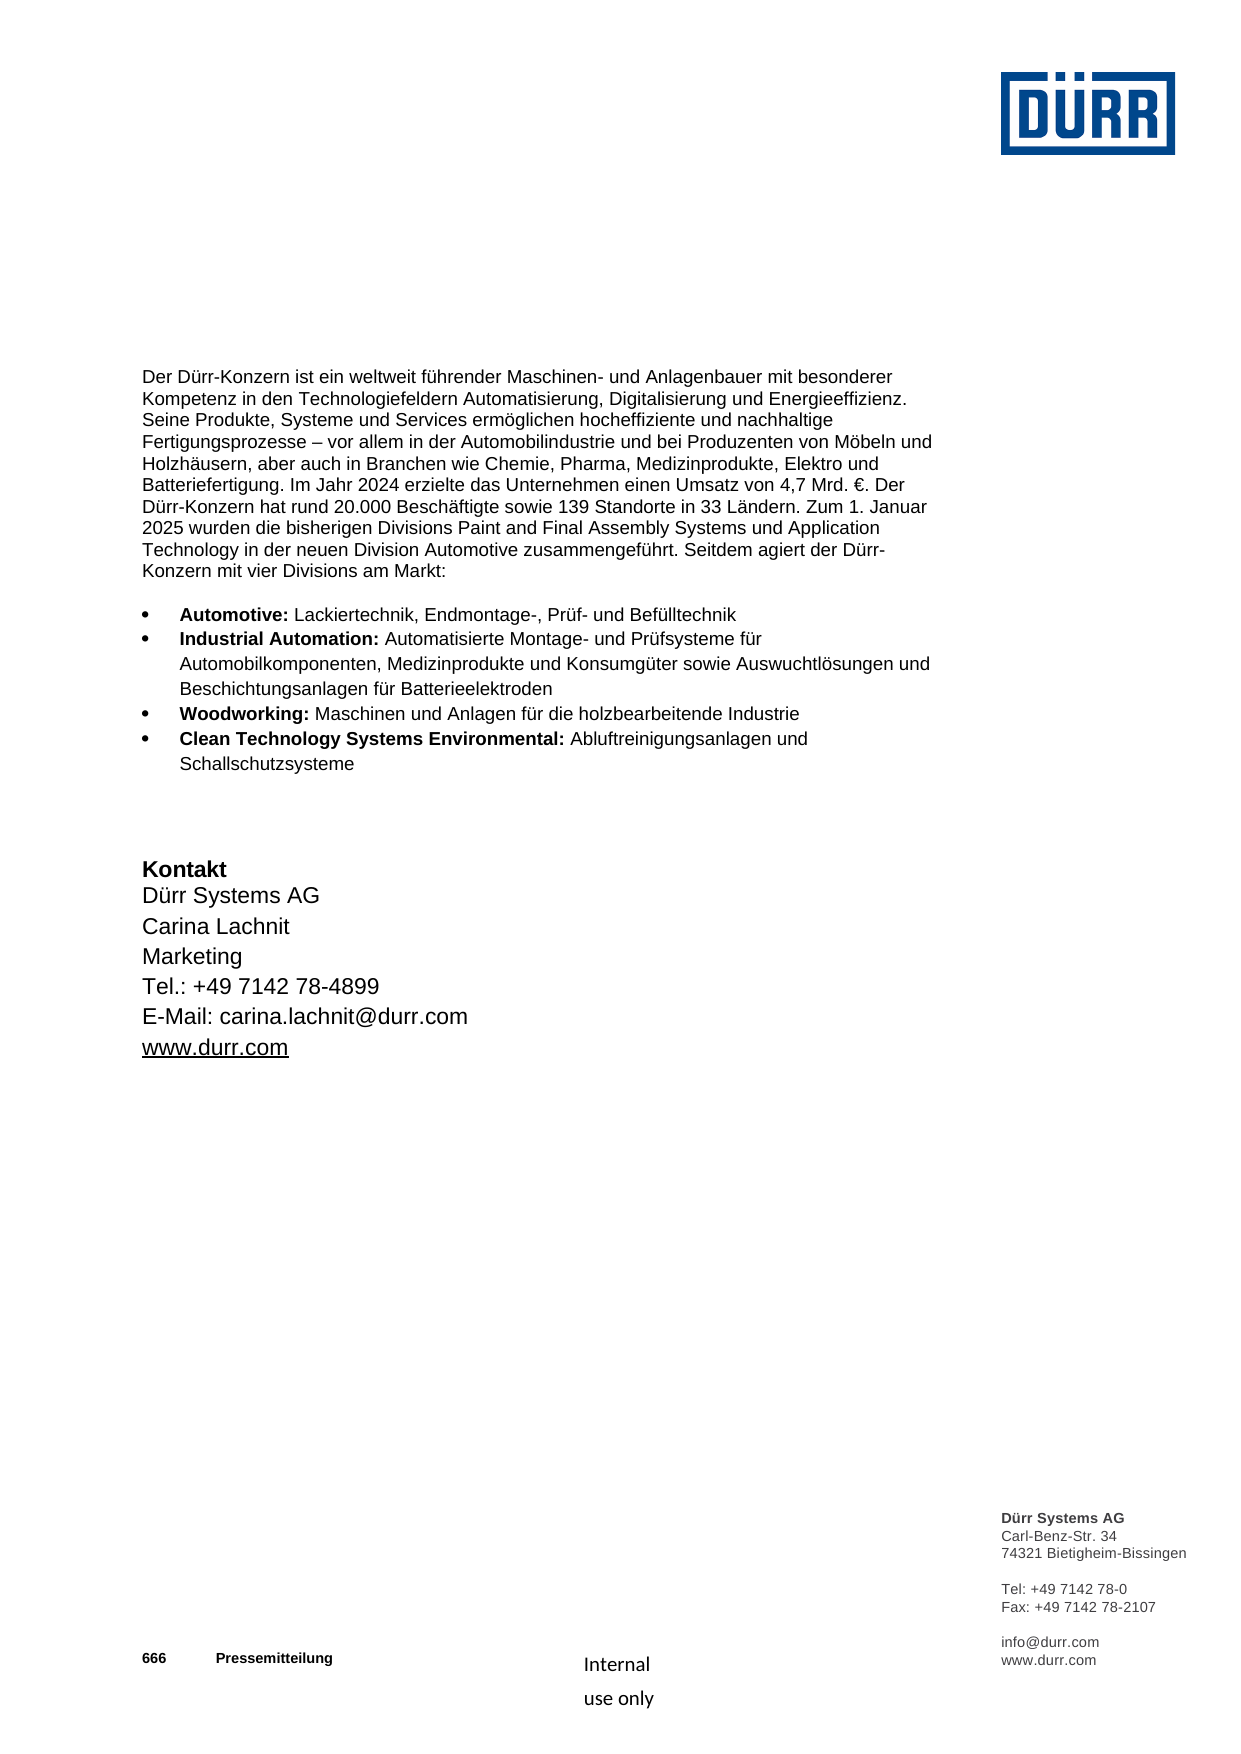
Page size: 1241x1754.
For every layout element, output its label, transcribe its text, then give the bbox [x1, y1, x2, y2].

text Kontakt [142, 853, 951, 882]
list Automotive: Lackiertechnik, Endmontage-, Prüf- und Befülltechnik [142, 603, 951, 625]
picture [1001, 72, 1175, 155]
text Carina Lachnit [142, 913, 921, 939]
list Industrial Automation: Automatisierte Montage- und Prüfsysteme für Automobilkomponenten, Medizinprodukte und Konsumgüter sowie Auswuchtlösungen und Beschichtungsanlagen für Batterieelektroden [142, 628, 951, 699]
text Tel.: +49 7142 78-4899 [142, 973, 921, 999]
list Clean Technology Systems Environmental: Abluftreinigungsanlagen und Schallschutzsysteme [142, 728, 951, 774]
list Woodworking: Maschinen und Anlagen für die holzbearbeitende Industrie [142, 703, 951, 724]
text Der Dürr-Konzern ist ein weltweit führender Maschinen- und Anlagenbauer mit besonderer Kompetenz in den Technologiefeldern Automatisierung, Digitalisierung und Energieeffizienz. Seine Produkte, Systeme und Services ermöglichen hocheffiziente und nachhaltige Fertigungsprozesse – vor allem in der Automobilindustrie und bei Produzenten von Möbeln und Holzhäusern, aber auch in Branchen wie Chemie, Pharma, Medizinprodukte, Elektro und Batteriefertigung. Im Jahr 2024 erzielte das Unternehmen einen Umsatz von 4,7 Mrd. €. Der Dürr-Konzern hat rund 20.000 Beschäftigte sowie 139 Standorte in 33 Ländern. Zum 1. Januar 2025 wurden die bisherigen Divisions Paint and Final Assembly Systems und Application Technology in der neuen Division Automotive zusammengeführt. Seitdem agiert der Dürr-Konzern mit vier Divisions am Markt: [142, 366, 951, 582]
text Marketing [142, 943, 921, 969]
text www.durr.com [142, 1033, 951, 1060]
text Dürr Systems AG [142, 882, 921, 909]
text E-Mail: carina.lachnit@durr.com [142, 1003, 921, 1030]
